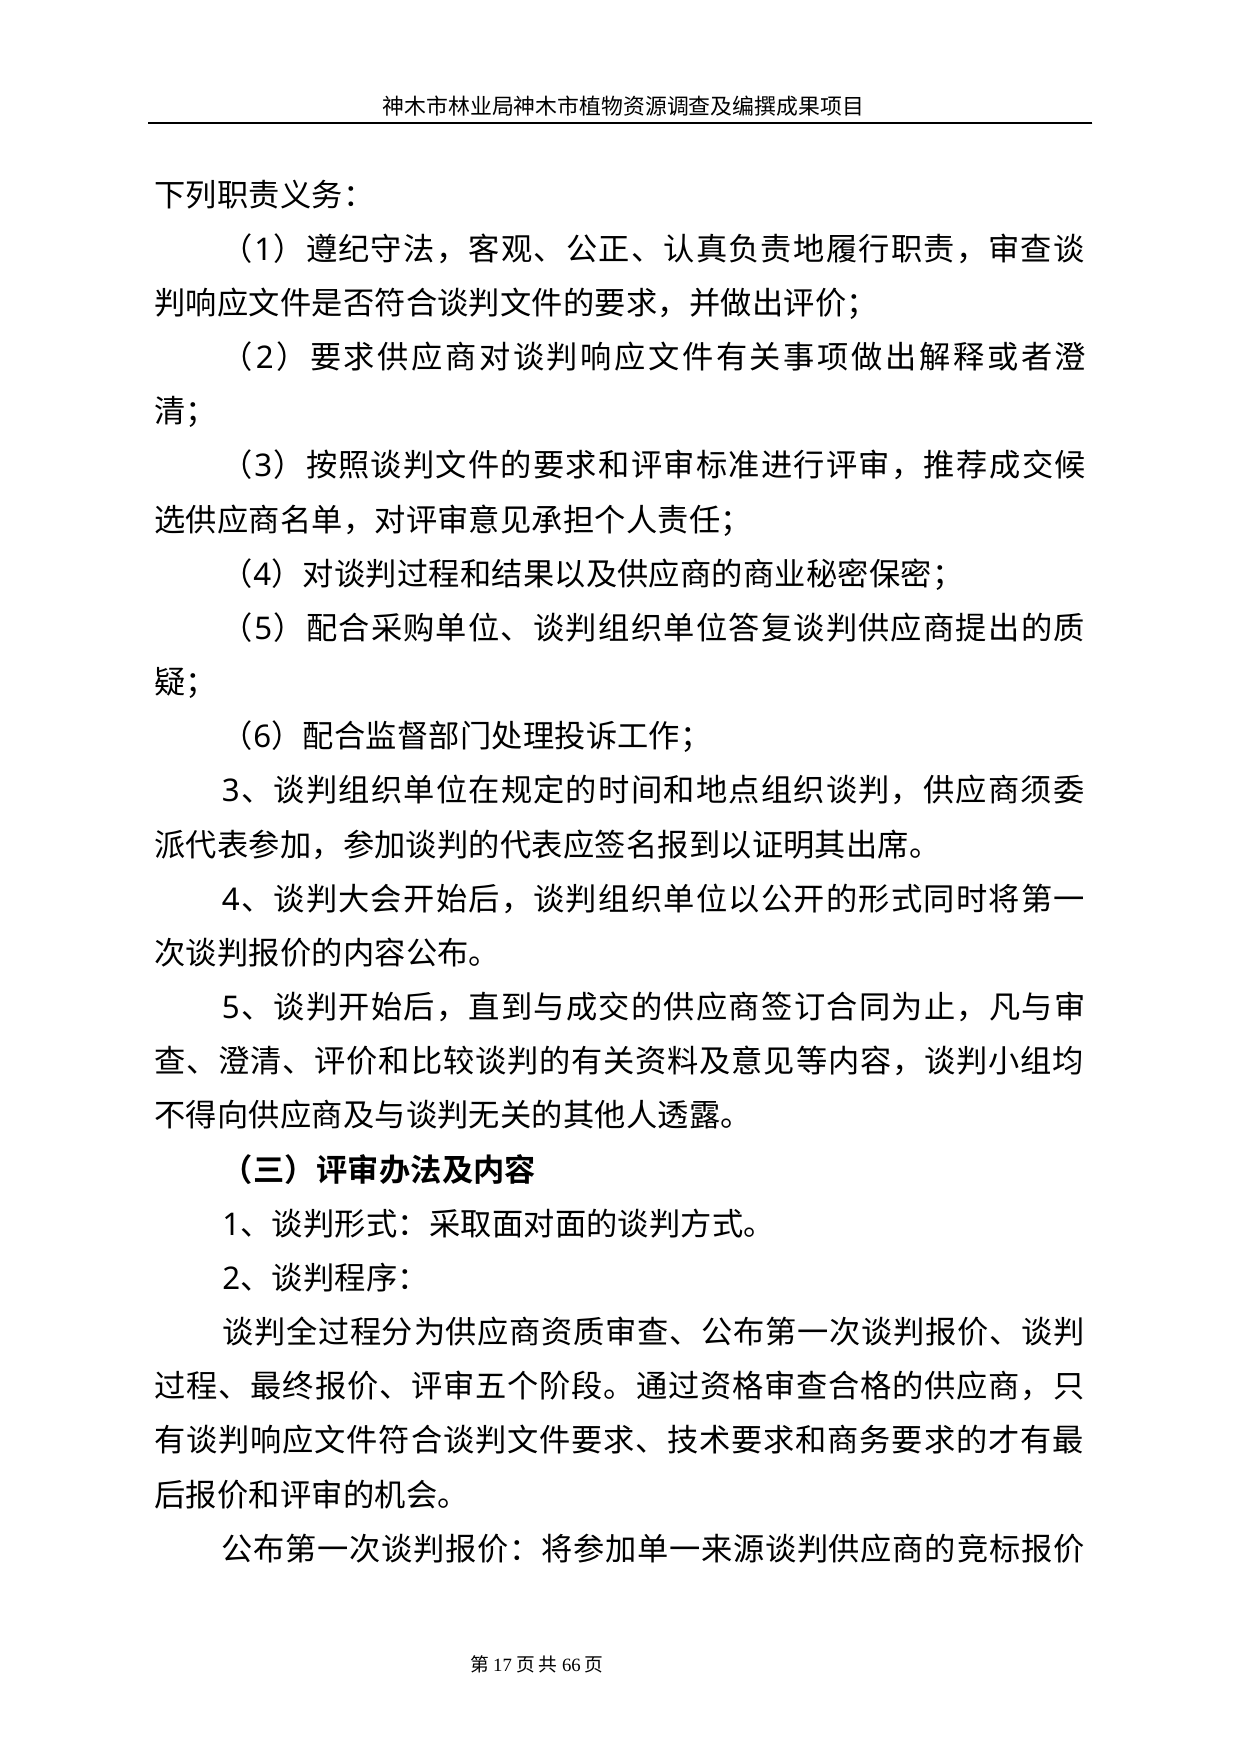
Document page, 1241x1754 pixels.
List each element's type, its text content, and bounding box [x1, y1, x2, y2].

text 1、谈判形式：采取面对面的谈判方式。 [154, 1192, 1086, 1246]
text （2）要求供应商对谈判响应文件有关事项做出解释或者澄清； [154, 325, 1086, 433]
text （5）配合采购单位、谈判组织单位答复谈判供应商提出的质疑； [154, 596, 1086, 704]
text （4）对谈判过程和结果以及供应商的商业秘密保密； [154, 542, 1086, 596]
text 2、谈判程序： [154, 1246, 1086, 1300]
text 谈判全过程分为供应商资质审查、公布第一次谈判报价、谈判过程、最终报价、评审五个阶段。通过资格审查合格的供应商，只有谈判响应文件符合谈判文件要求、技术要求和商务要求的才有最后报价和评审的机会。 [154, 1300, 1086, 1517]
text 4、谈判大会开始后，谈判组织单位以公开的形式同时将第一次谈判报价的内容公布。 [154, 867, 1086, 975]
text （6）配合监督部门处理投诉工作； [154, 704, 1086, 758]
text 3、谈判组织单位在规定的时间和地点组织谈判，供应商须委派代表参加，参加谈判的代表应签名报到以证明其出席。 [154, 758, 1086, 867]
text 5、谈判开始后，直到与成交的供应商签订合同为止，凡与审查、澄清、评价和比较谈判的有关资料及意见等内容，谈判小组均不得向供应商及与谈判无关的其他人透露。 [154, 975, 1086, 1138]
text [154, 1517, 1086, 1571]
text （三）评审办法及内容 [154, 1138, 1086, 1192]
text （1）遵纪守法，客观、公正、认真负责地履行职责，审查谈判响应文件是否符合谈判文件的要求，并做出评价； [154, 217, 1086, 325]
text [154, 163, 1086, 217]
text （3）按照谈判文件的要求和评审标准进行评审，推荐成交候选供应商名单，对评审意见承担个人责任； [154, 433, 1086, 542]
